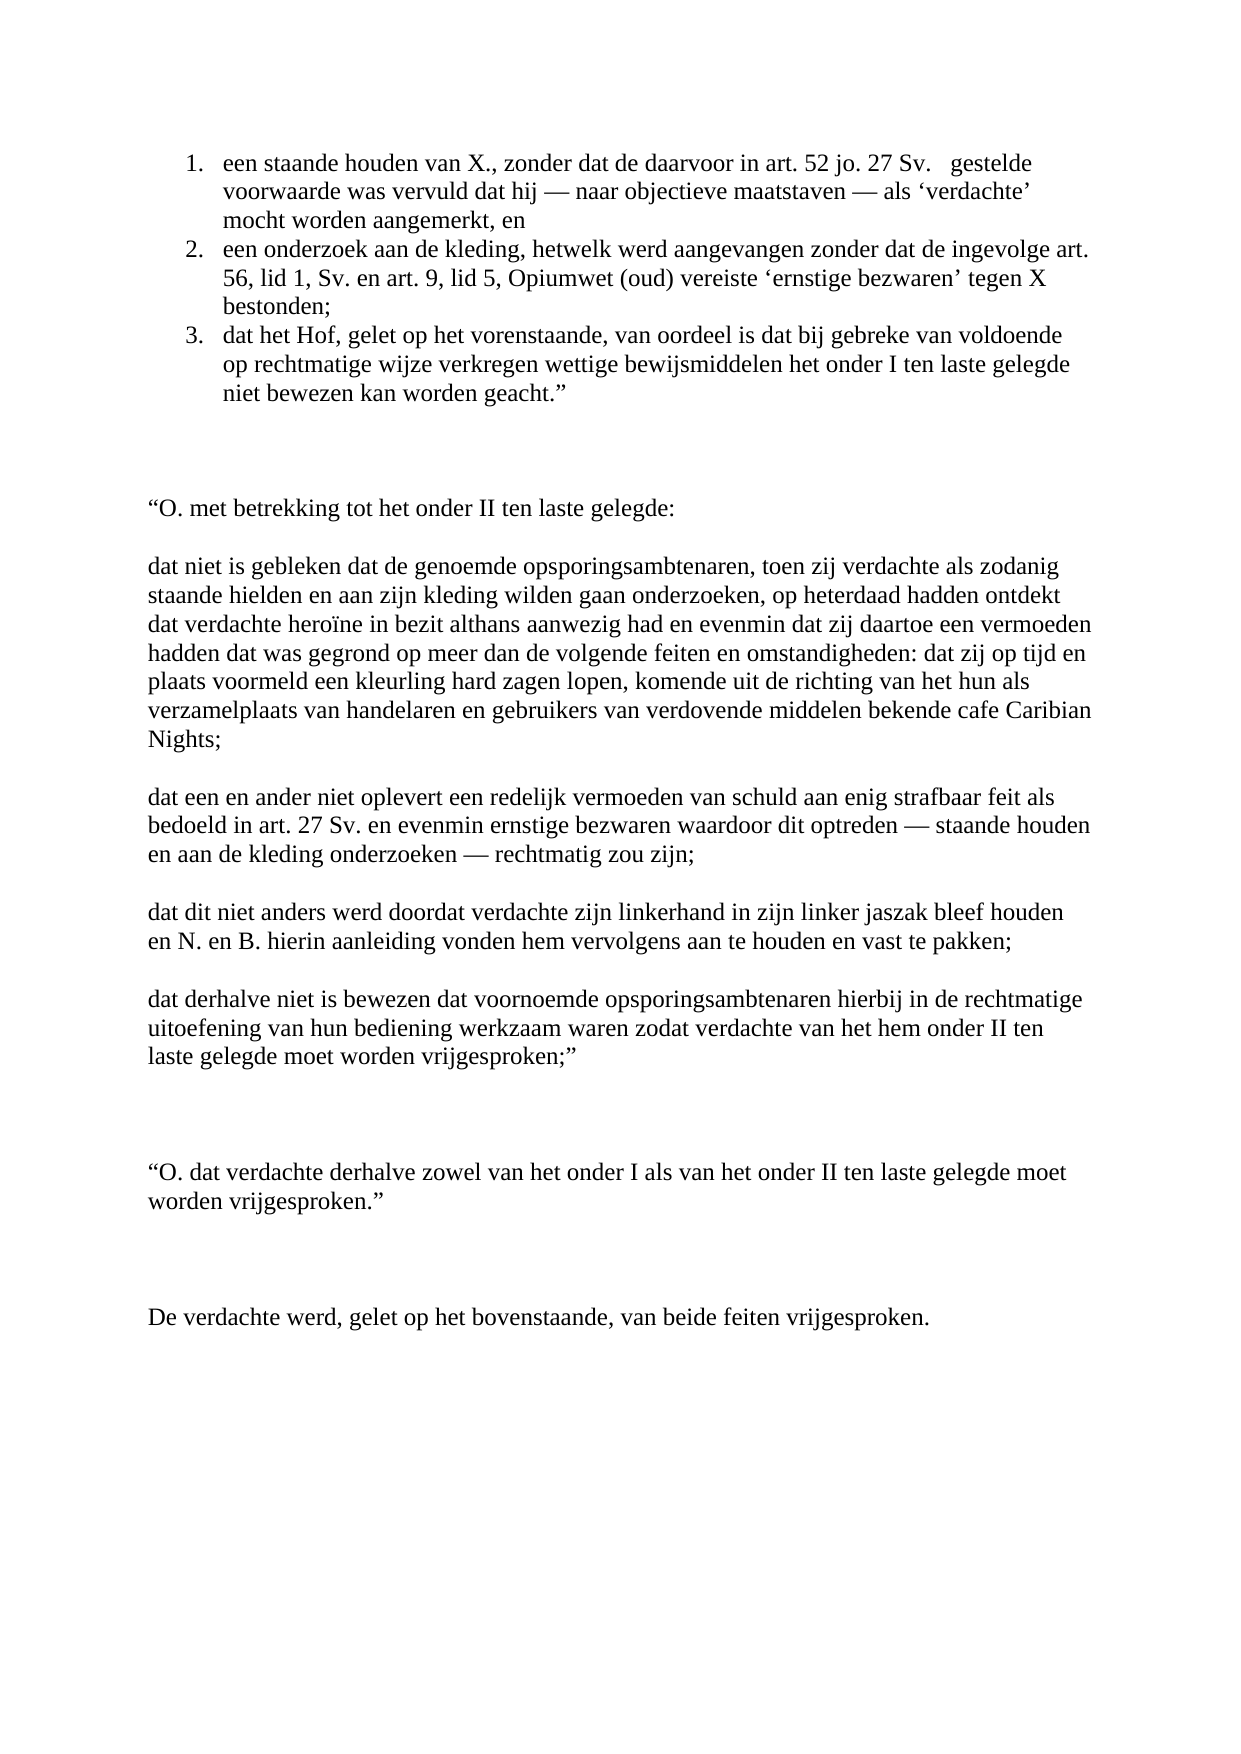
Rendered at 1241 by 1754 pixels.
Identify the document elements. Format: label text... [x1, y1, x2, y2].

text dat dit niet anders werd doordat verdachte zijn linkerhand in zijn linker jaszak bleef houden en N. en B. hierin aanleiding vonden hem vervolgens aan te houden en vast te pakken; [148, 897, 1093, 955]
text “O. met betrekking tot het onder II ten laste gelegde: [148, 493, 1093, 522]
list een staande houden van X., zonder dat de daarvoor in art. 52 jo. 27 Sv. gestelde voorwaarde was vervuld dat hij — naar objectieve maatstaven — als ‘verdachte’ mocht worden aangemerkt, en [185, 148, 1093, 234]
list een onderzoek aan de kleding, hetwelk werd aangevangen zonder dat de ingevolge art. 56, lid 1, Sv. en art. 9, lid 5, Opiumwet (oud) vereiste ‘ernstige bezwaren’ tegen X bestonden; [185, 234, 1093, 320]
list dat het Hof, gelet op het vorenstaande, van oordeel is dat bij gebreke van voldoende op rechtmatige wijze verkregen wettige bewijsmiddelen het onder I ten laste gelegde niet bewezen kan worden geacht.” [185, 320, 1093, 406]
text De verdachte werd, gelet op het bovenstaande, van beide feiten vrijgesproken. [148, 1302, 1093, 1331]
text dat niet is gebleken dat de genoemde opsporingsambtenaren, toen zij verdachte als zodanig staande hielden en aan zijn kleding wilden gaan onderzoeken, op heterdaad hadden ontdekt dat verdachte heroïne in bezit althans aanwezig had en evenmin dat zij daartoe een vermoeden hadden dat was gegrond op meer dan de volgende feiten en omstandigheden: dat zij op tijd en plaats voormeld een kleurling hard zagen lopen, komende uit de richting van het hun als verzamelplaats van handelaren en gebruikers van verdovende middelen bekende cafe Caribian Nights; [148, 551, 1093, 753]
text dat derhalve niet is bewezen dat voornoemde opsporingsambtenaren hierbij in de rechtmatige uitoefening van hun bediening werkzaam waren zodat verdachte van het hem onder II ten laste gelegde moet worden vrijgesproken;” [148, 984, 1093, 1070]
text dat een en ander niet oplevert een redelijk vermoeden van schuld aan enig strafbaar feit als bedoeld in art. 27 Sv. en evenmin ernstige bezwaren waardoor dit optreden — staande houden en aan de kleding onderzoeken — rechtmatig zou zijn; [148, 782, 1093, 868]
text “O. dat verdachte derhalve zowel van het onder I als van het onder II ten laste gelegde moet worden vrijgesproken.” [148, 1157, 1093, 1215]
